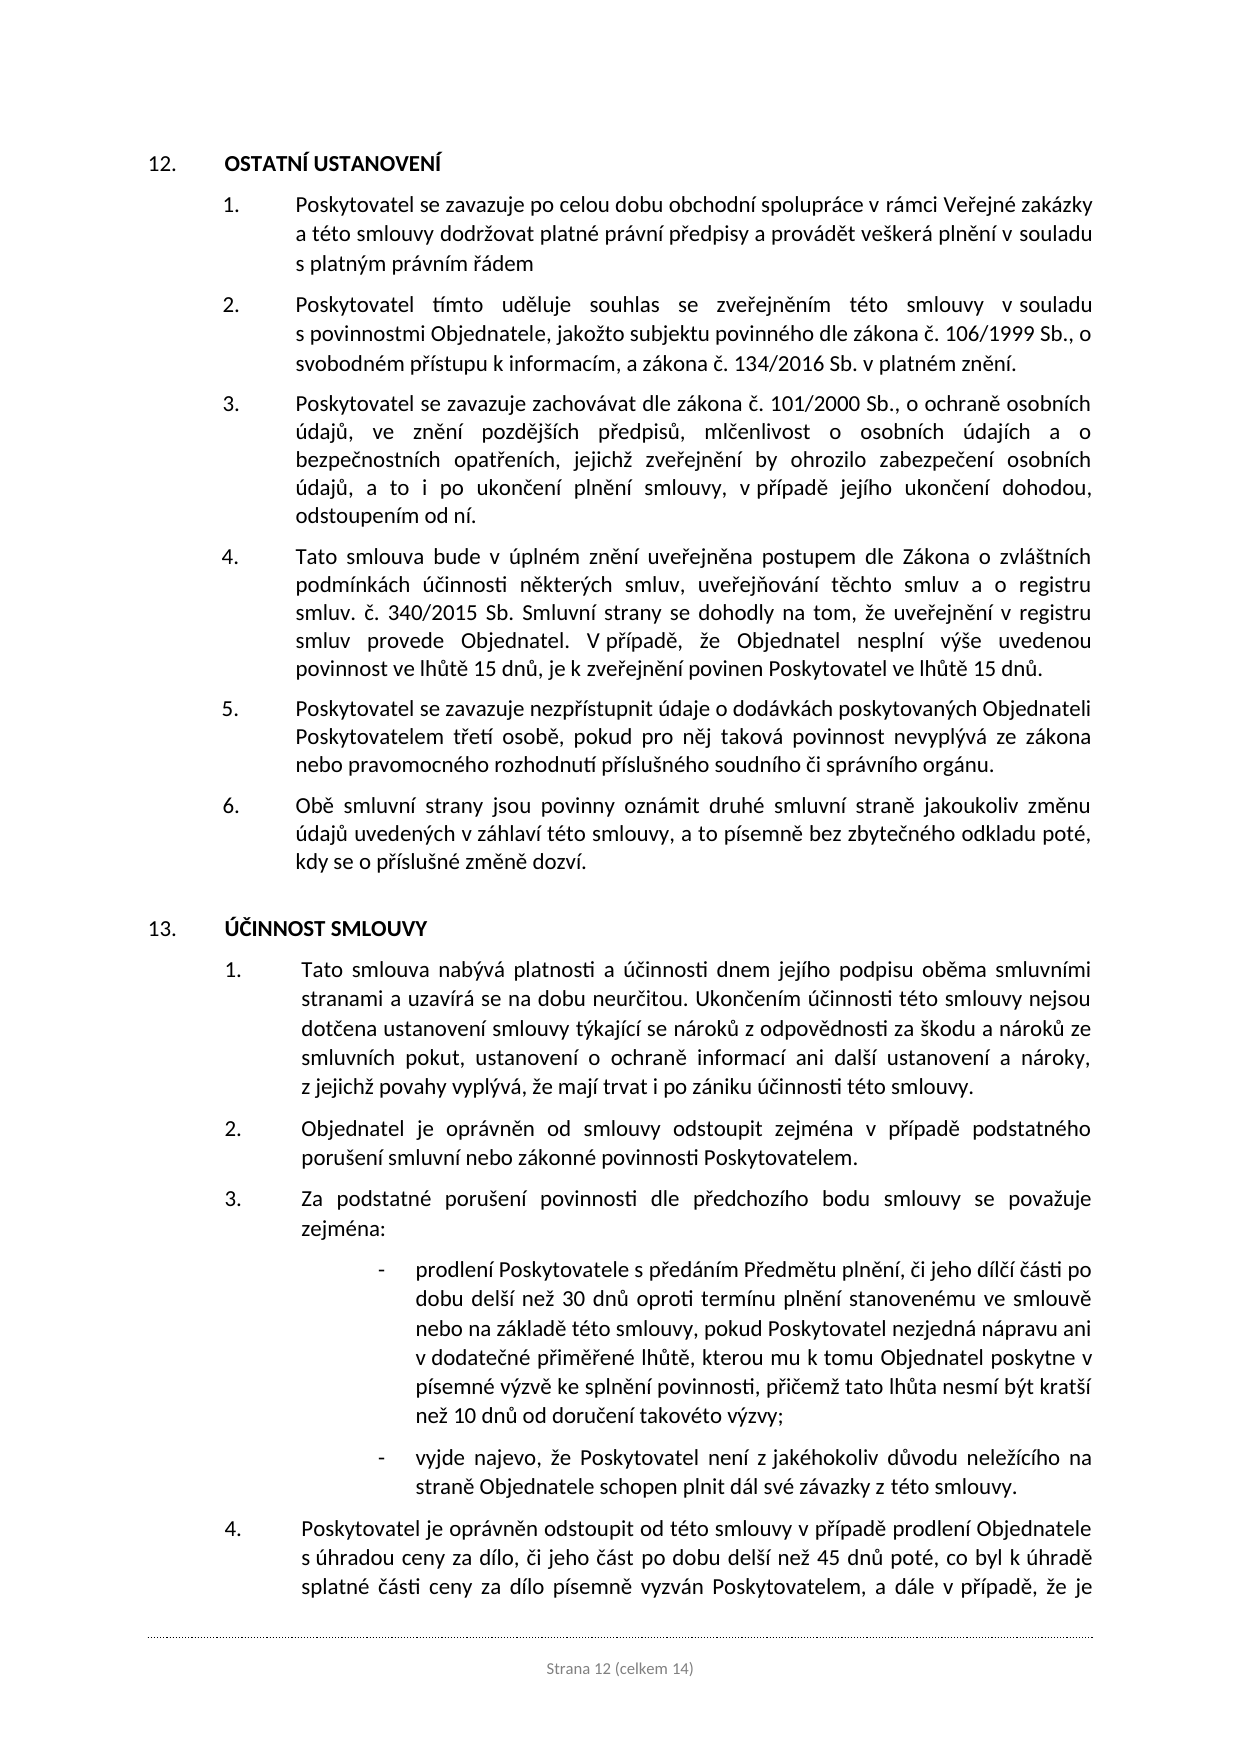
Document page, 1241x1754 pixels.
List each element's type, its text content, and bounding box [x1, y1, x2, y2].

text Objednatel je oprávněn od smlouvy odstoupit zejména v případě podstatného porušení smluvní nebo zákonné povinnosti Poskytovatelem. [224, 1113, 1093, 1171]
text Tato smlouva nabývá platnosti a účinnosti dnem jejího podpisu oběma smluvními stranami a uzavírá se na dobu neurčitou. Ukončením účinnosti této smlouvy nejsou dotčena ustanovení smlouvy týkající se nároků z odpovědnosti za škodu a nároků ze smluvních pokut, ustanovení o ochraně informací ani další ustanovení a nároky, z jejichž povahy vyplývá, že mají trvat i po zániku účinnosti této smlouvy. [224, 954, 1093, 1100]
list Obě smluvní strany jsou povinny oznámit druhé smluvní straně jakoukoliv změnu údajů uvedených v záhlaví této smlouvy, a to písemně bez zbytečného odkladu poté, kdy se o příslušné změně dozví. [222, 791, 1093, 875]
list prodlení Poskytovatele s předáním Předmětu plnění, či jeho dílčí části po dobu delší než 30 dnů oproti termínu plnění stanovenému ve smlouvě nebo na základě této smlouvy, pokud Poskytovatel nezjedná nápravu ani v dodatečné přiměřené lhůtě, kterou mu k tomu Objednatel poskytne v písemné výzvě ke splnění povinnosti, přičemž tato lhůta nesmí být kratší než 10 dnů od doručení takovéto výzvy; [378, 1254, 1093, 1429]
list vyjde najevo, že Poskytovatel není z jakéhokoliv důvodu neležícího na straně Objednatele schopen plnit dál své závazky z této smlouvy. [378, 1442, 1093, 1500]
text ÚČINNOST SMLOUVY [148, 913, 1093, 942]
list Poskytovatel se zavazuje nezpřístupnit údaje o dodávkách poskytovaných Objednateli Poskytovatelem třetí osobě, pokud pro něj taková povinnost nevyplývá ze zákona nebo pravomocného rozhodnutí příslušného soudního či správního orgánu. [221, 694, 1093, 778]
text Za podstatné porušení povinnosti dle předchozího bodu smlouvy se považuje zejména: [224, 1183, 1093, 1242]
text OSTATNÍ USTANOVENÍ [148, 148, 1093, 177]
list Poskytovatel tímto uděluje souhlas se zveřejněním této smlouvy v souladu s povinnostmi Objednatele, jakožto subjektu povinného dle zákona č. 106/1999 Sb., o svobodném přístupu k informacím, a zákona č. 134/2016 Sb. v platném znění. [222, 289, 1093, 377]
list Poskytovatel se zavazuje zachovávat dle zákona č. 101/2000 Sb., o ochraně osobních údajů, ve znění pozdějších předpisů, mlčenlivost o osobních údajích a o bezpečnostních opatřeních, jejichž zveřejnění by ohrozilo zabezpečení osobních údajů, a to i po ukončení plnění smlouvy, v případě jejího ukončení dohodou, odstoupením od ní. [222, 389, 1093, 529]
list Tato smlouva bude v úplném znění uveřejněna postupem dle Zákona o zvláštních podmínkách účinnosti některých smluv, uveřejňování těchto smluv a o registru smluv. č. 340/2015 Sb. Smluvní strany se dohodly na tom, že uveřejnění v registru smluv provede Objednatel. V případě, že Objednatel nesplní výše uvedenou povinnost ve lhůtě 15 dnů, je k zveřejnění povinen Poskytovatel ve lhůtě 15 dnů. [221, 542, 1093, 682]
list Poskytovatel se zavazuje po celou dobu obchodní spolupráce v rámci Veřejné zakázky a této smlouvy dodržovat platné právní předpisy a provádět veškerá plnění v souladu s platným právním řádem [222, 189, 1093, 277]
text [224, 1513, 1093, 1600]
